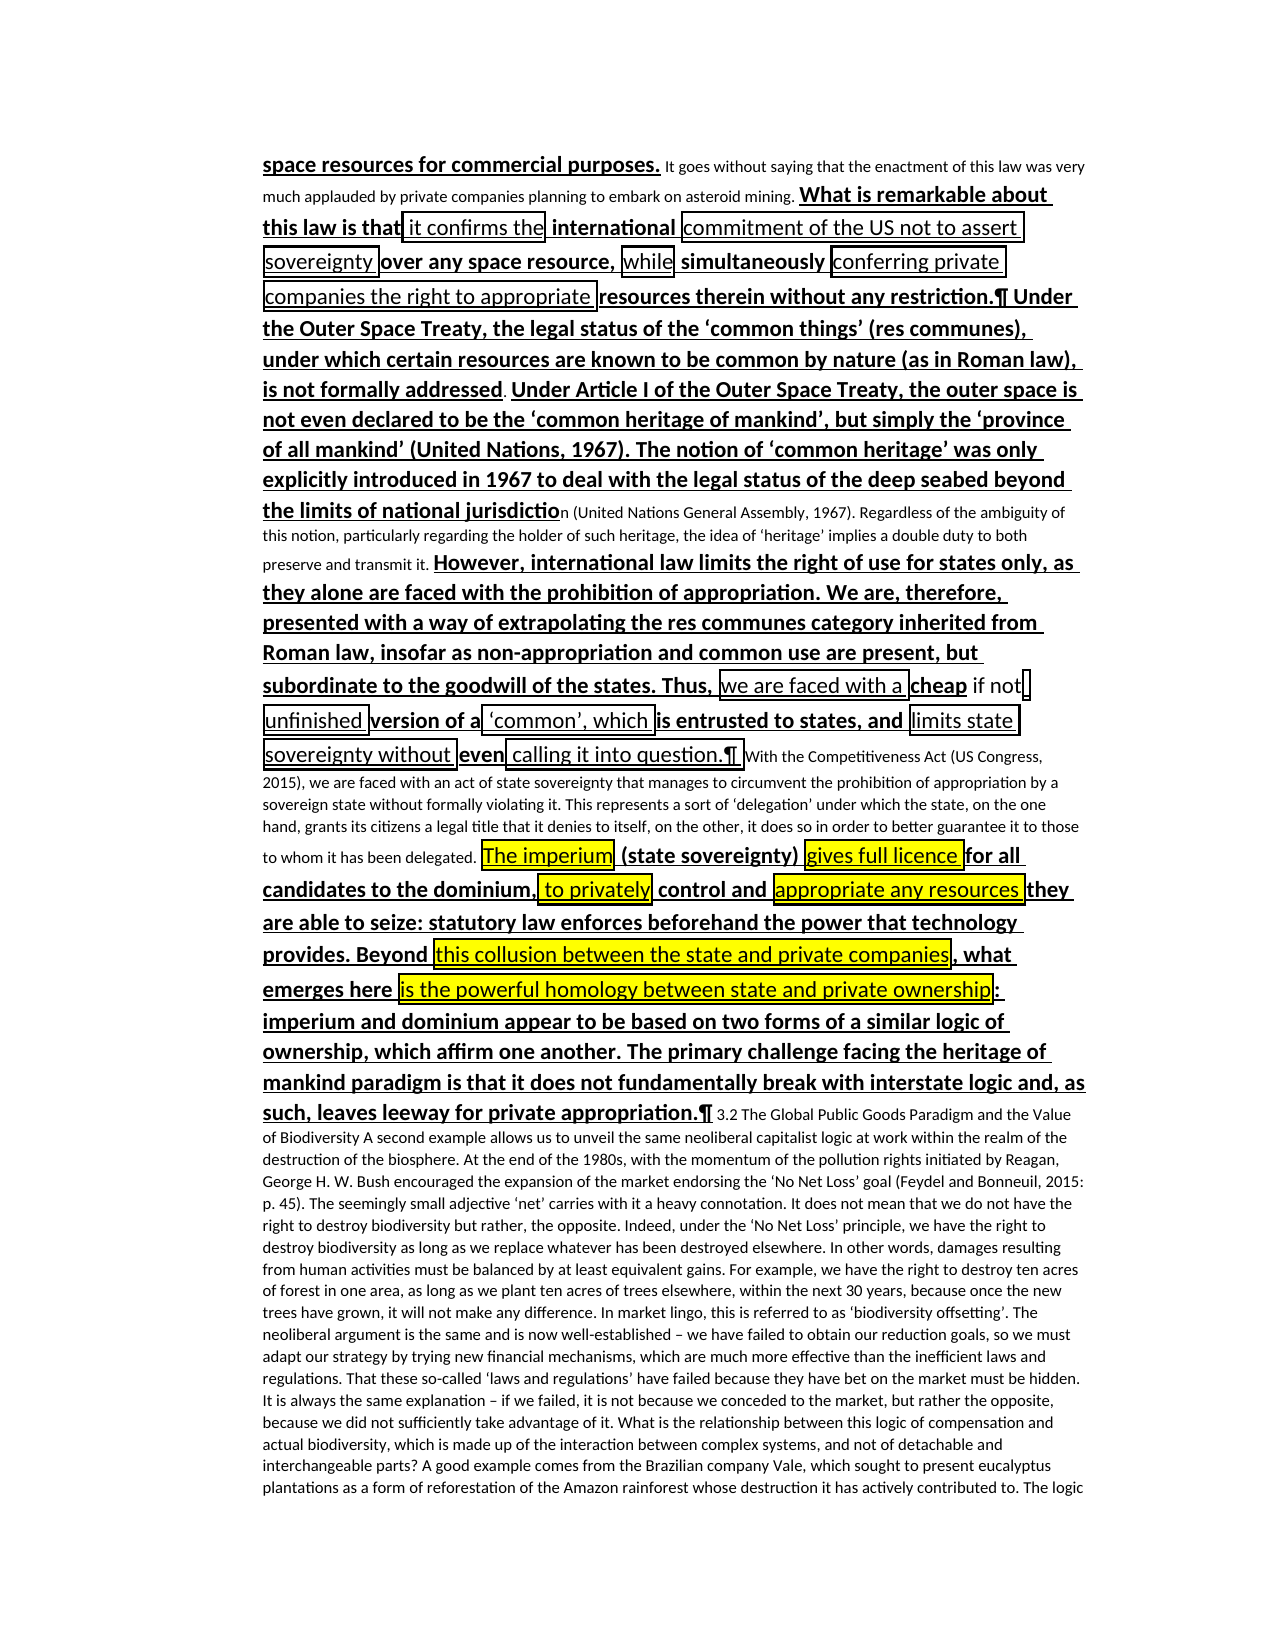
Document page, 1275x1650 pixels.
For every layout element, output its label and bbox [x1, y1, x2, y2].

text [262, 150, 1087, 1498]
